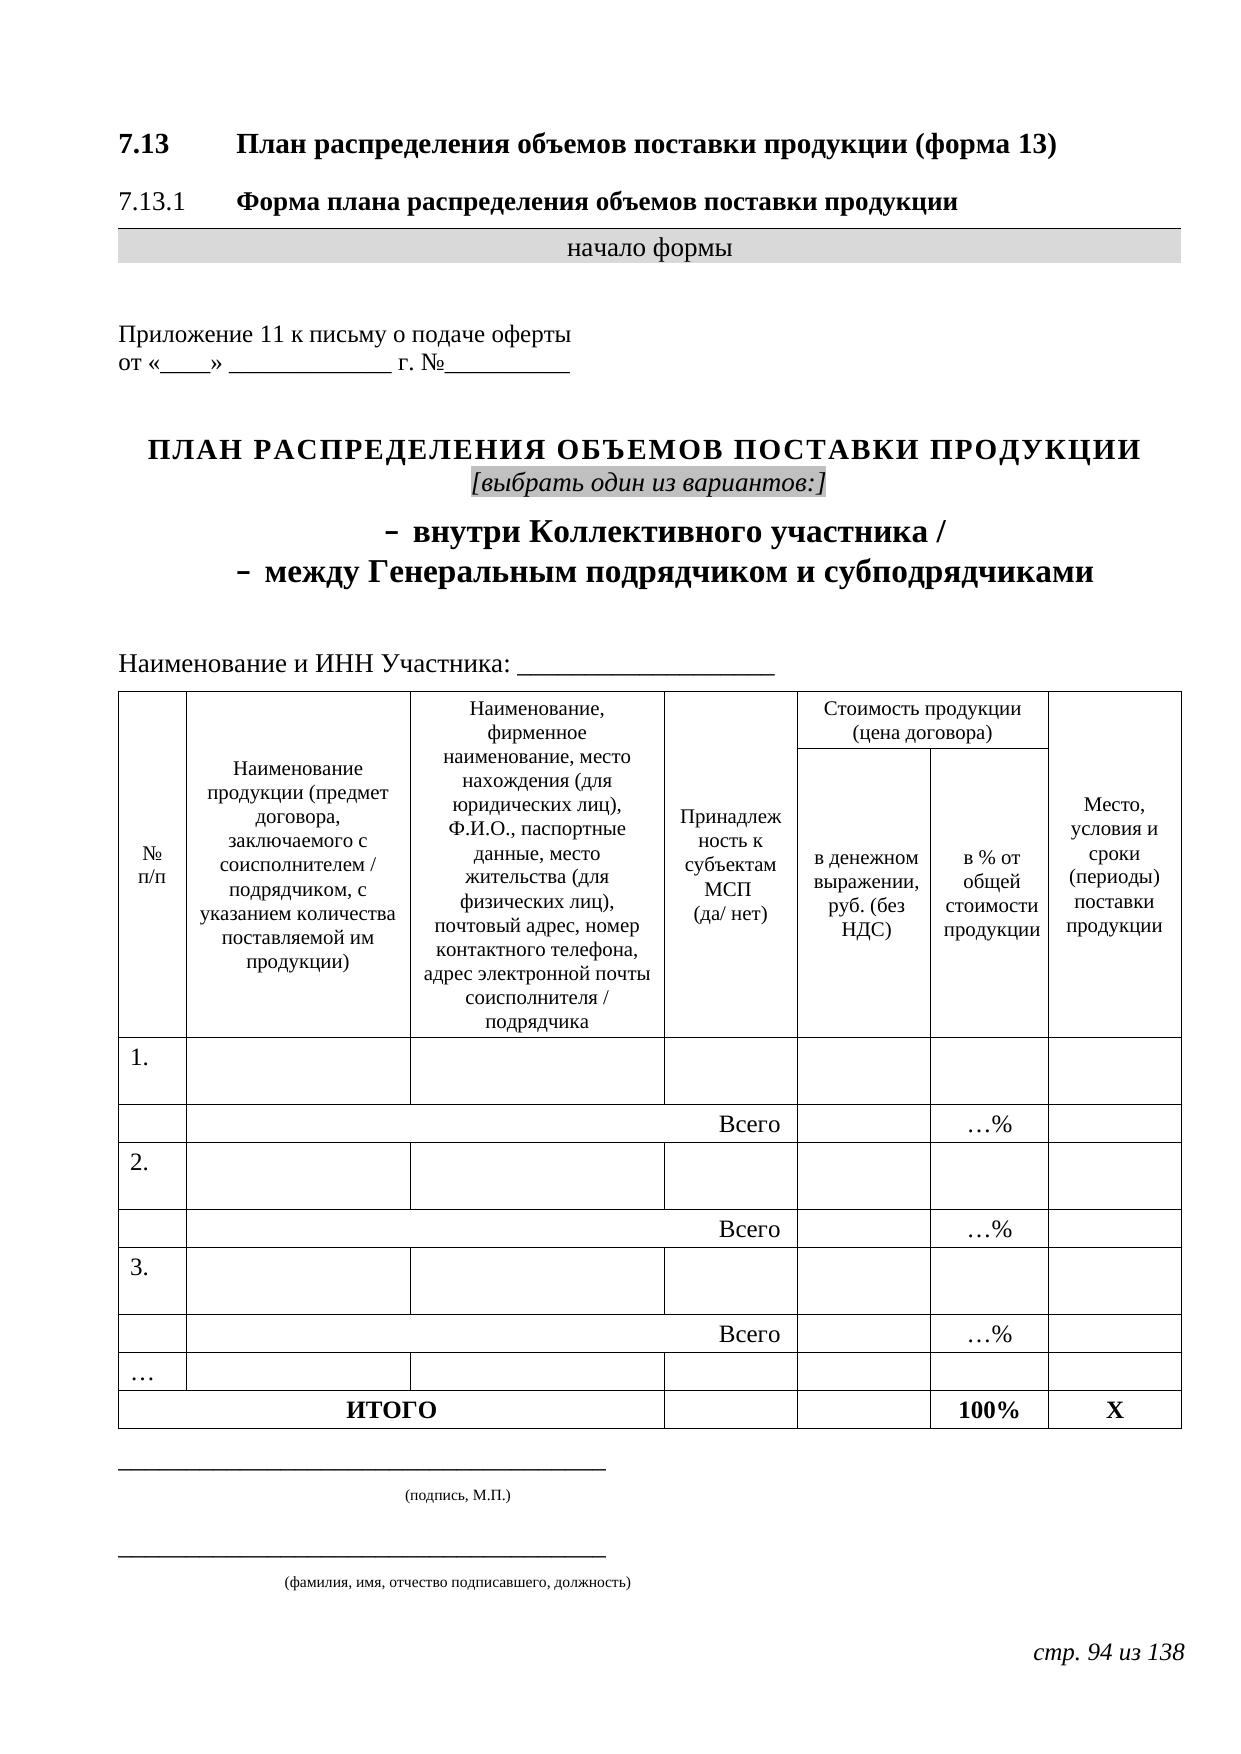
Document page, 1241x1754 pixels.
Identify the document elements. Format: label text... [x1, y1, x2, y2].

table_cell [931, 1038, 1048, 1104]
table_cell [411, 1248, 664, 1314]
table_cell …% [931, 1315, 1048, 1352]
table_cell [1049, 1143, 1181, 1209]
table_cell Всего [187, 1105, 797, 1142]
text (фамилия, имя, отчество подписавшего, должность) [118, 1573, 797, 1604]
table_cell [665, 1248, 797, 1314]
table_cell [119, 1105, 186, 1142]
table_cell [798, 1038, 930, 1104]
table_cell Всего [187, 1315, 797, 1352]
table_cell ИТОГО [119, 1391, 664, 1428]
table_header Наименование, фирменное наименование, место нахождения (для юридических лиц), Ф.И.О., паспортные данные, место жительства (для физических лиц), почтовый адрес, номер контактного телефона, адрес электронной почты соисполнителя / подрядчика [411, 692, 664, 1037]
table_cell [119, 1248, 186, 1314]
table_cell …% [931, 1210, 1048, 1247]
text Форма плана распределения объемов поставки продукции [118, 185, 1181, 216]
table_cell … [119, 1353, 186, 1390]
subtitle План распределения объемов поставки продукции (форма 13) [118, 126, 1181, 160]
text (подпись, М.П.) [118, 1486, 797, 1517]
table_header Стоимость продукции (цена договора) [798, 692, 1048, 748]
table_cell [119, 1315, 186, 1352]
text начало формы [118, 229, 1181, 263]
table_cell [187, 1353, 410, 1390]
table_cell [411, 1038, 664, 1104]
table_cell [1049, 1210, 1181, 1247]
table_cell [665, 1038, 797, 1104]
table_cell [798, 1353, 930, 1390]
table_cell [187, 1038, 410, 1104]
text Приложение 11 к письму о подаче оферты от «____» _____________ г. №__________ [118, 319, 1181, 376]
table_cell [187, 1248, 410, 1314]
table_cell …% [931, 1105, 1048, 1142]
text ____________________________________ [118, 1442, 1181, 1473]
table_cell Всего [187, 1210, 797, 1247]
table_cell Х [1049, 1391, 1181, 1428]
table_cell 100% [931, 1391, 1048, 1428]
table_cell [798, 1391, 930, 1428]
table_cell [411, 1143, 664, 1209]
table_cell [411, 1353, 664, 1390]
list между Генеральным подрядчиком и субподрядчиками [148, 550, 1181, 591]
table_cell [665, 1391, 797, 1428]
table_cell [931, 1248, 1048, 1314]
table_cell [1049, 1353, 1181, 1390]
table_cell в денежном выражении, руб. (без НДС) [798, 749, 930, 1037]
table_header Место, условия и сроки (периоды) поставки продукции [1049, 692, 1181, 1037]
table_cell [1049, 1315, 1181, 1352]
table_cell [1049, 1248, 1181, 1314]
table_cell в % от общей стоимости продукции [931, 749, 1048, 1037]
table_header Наименование продукции (предмет договора, заключаемого с соисполнителем / подрядчиком, с указанием количества поставляемой им продукции) [187, 692, 410, 1037]
table_cell [119, 1143, 186, 1209]
table_cell [798, 1248, 930, 1314]
table_cell [798, 1143, 930, 1209]
table_cell [119, 1038, 186, 1104]
table_cell [119, 1210, 186, 1247]
table_cell [665, 1143, 797, 1209]
table_header Принадлежность к субъектам МСП (да/ нет) [665, 692, 797, 1037]
text ____________________________________ [118, 1529, 1181, 1560]
table_header № п/п [119, 692, 186, 1037]
table_cell [187, 1143, 410, 1209]
table_cell [931, 1353, 1048, 1390]
table_cell [798, 1105, 930, 1142]
table_cell [1049, 1038, 1181, 1104]
text Наименование и ИНН Участника: ___________________ [118, 647, 1181, 678]
table_cell [798, 1210, 930, 1247]
table_cell [931, 1143, 1048, 1209]
table_cell [665, 1353, 797, 1390]
table_cell [1049, 1105, 1181, 1142]
text План распределения объемов поставки продукции [выбрать один из вариантов:] [118, 432, 1181, 497]
list внутри Коллективного участника / [148, 509, 1181, 550]
table_cell [798, 1315, 930, 1352]
